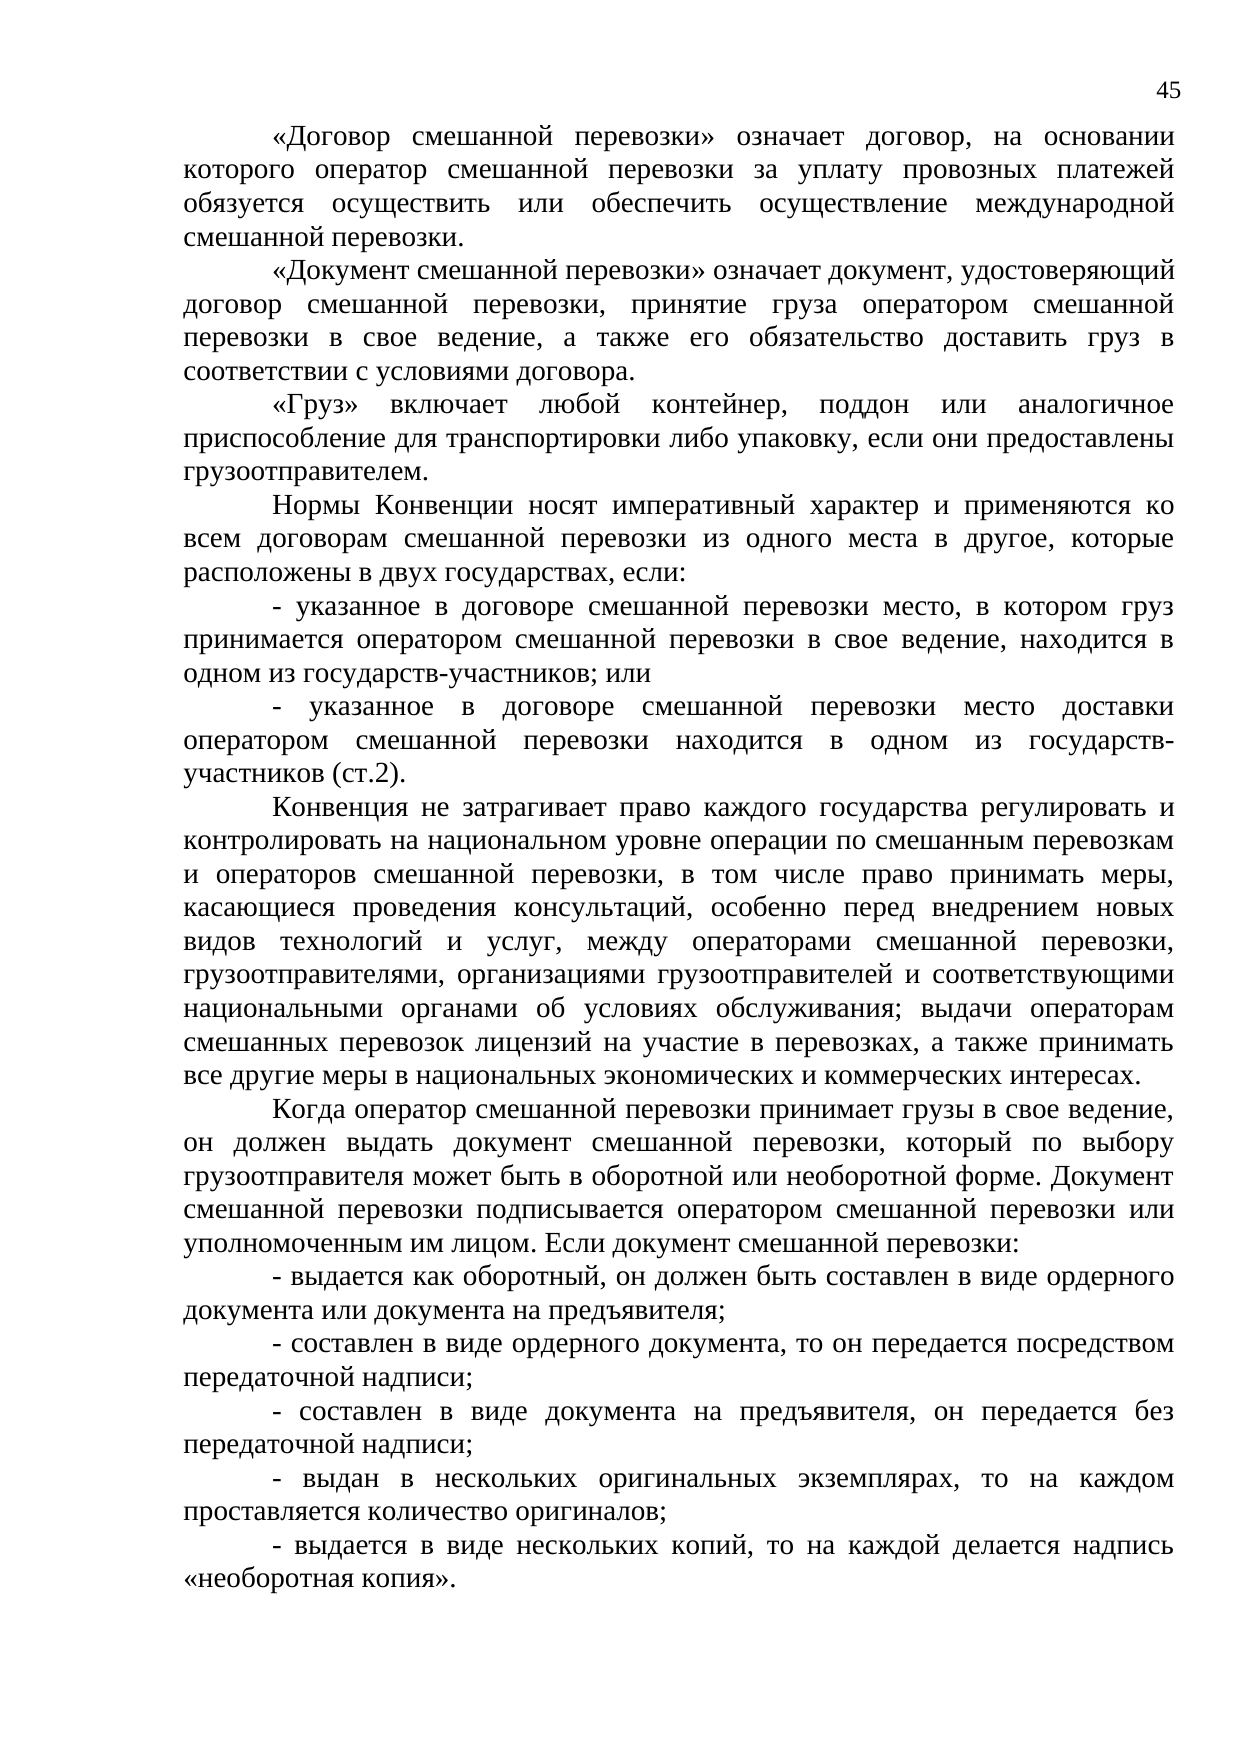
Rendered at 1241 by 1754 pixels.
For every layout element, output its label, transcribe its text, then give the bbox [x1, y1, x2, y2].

text «Груз» включает любой контейнер, поддон или аналогичное приспособление для транспортировки либо упаковку, если они предоставлены грузоотправителем. [183, 386, 1175, 487]
text - выдается как оборотный, он должен быть составлен в виде ордерного документа или документа на предъявителя; [183, 1258, 1175, 1326]
text - составлен в виде ордерного документа, то он передается посредством передаточной надписи; [183, 1326, 1175, 1393]
text «Документ смешанной перевозки» означает документ, удостоверяющий договор смешанной перевозки, принятие груза оператором смешанной перевозки в свое ведение, а также его обязательство доставить груз в соответствии с условиями договора. [183, 252, 1175, 386]
text Когда оператор смешанной перевозки принимает грузы в свое ведение, он должен выдать документ смешанной перевозки, который по выбору грузоотправителя может быть в оборотной или необоротной форме. Документ смешанной перевозки подписывается оператором смешанной перевозки или уполномоченным им лицом. Если документ смешанной перевозки: [183, 1091, 1175, 1258]
text - выдается в виде нескольких копий, то на каждой делается надпись «необоротная копия». [183, 1527, 1175, 1594]
text - выдан в нескольких оригинальных экземплярах, то на каждом проставляется количество оригиналов; [183, 1460, 1175, 1527]
text - указанное в договоре смешанной перевозки место доставки оператором смешанной перевозки находится в одном из государств-участников (ст.2). [183, 688, 1175, 789]
text - составлен в виде документа на предъявителя, он передается без передаточной надписи; [183, 1393, 1175, 1460]
text Конвенция не затрагивает право каждого государства регулировать и контролировать на национальном уровне операции по смешанным перевозкам и операторов смешанной перевозки, в том числе право принимать меры, касающиеся проведения консультаций, особенно перед внедрением новых видов технологий и услуг, между операторами смешанной перевозки, грузоотправителями, организациями грузоотправителей и соответствующими национальными органами об условиях обслуживания; выдачи операторам смешанных перевозок лицензий на участие в перевозках, а также принимать все другие меры в национальных экономических и коммерческих интересах. [183, 789, 1175, 1091]
text - указанное в договоре смешанной перевозки место, в котором груз принимается оператором смешанной перевозки в свое ведение, находится в одном из государств-участников; или [183, 588, 1175, 688]
text «Договор смешанной перевозки» означает договор, на основании которого оператор смешанной перевозки за уплату провозных платежей обязуется осуществить или обеспечить осуществление международной смешанной перевозки. [183, 118, 1175, 252]
text Нормы Конвенции носят императивный характер и применяются ко всем договорам смешанной перевозки из одного места в другое, которые расположены в двух государствах, если: [183, 487, 1175, 588]
